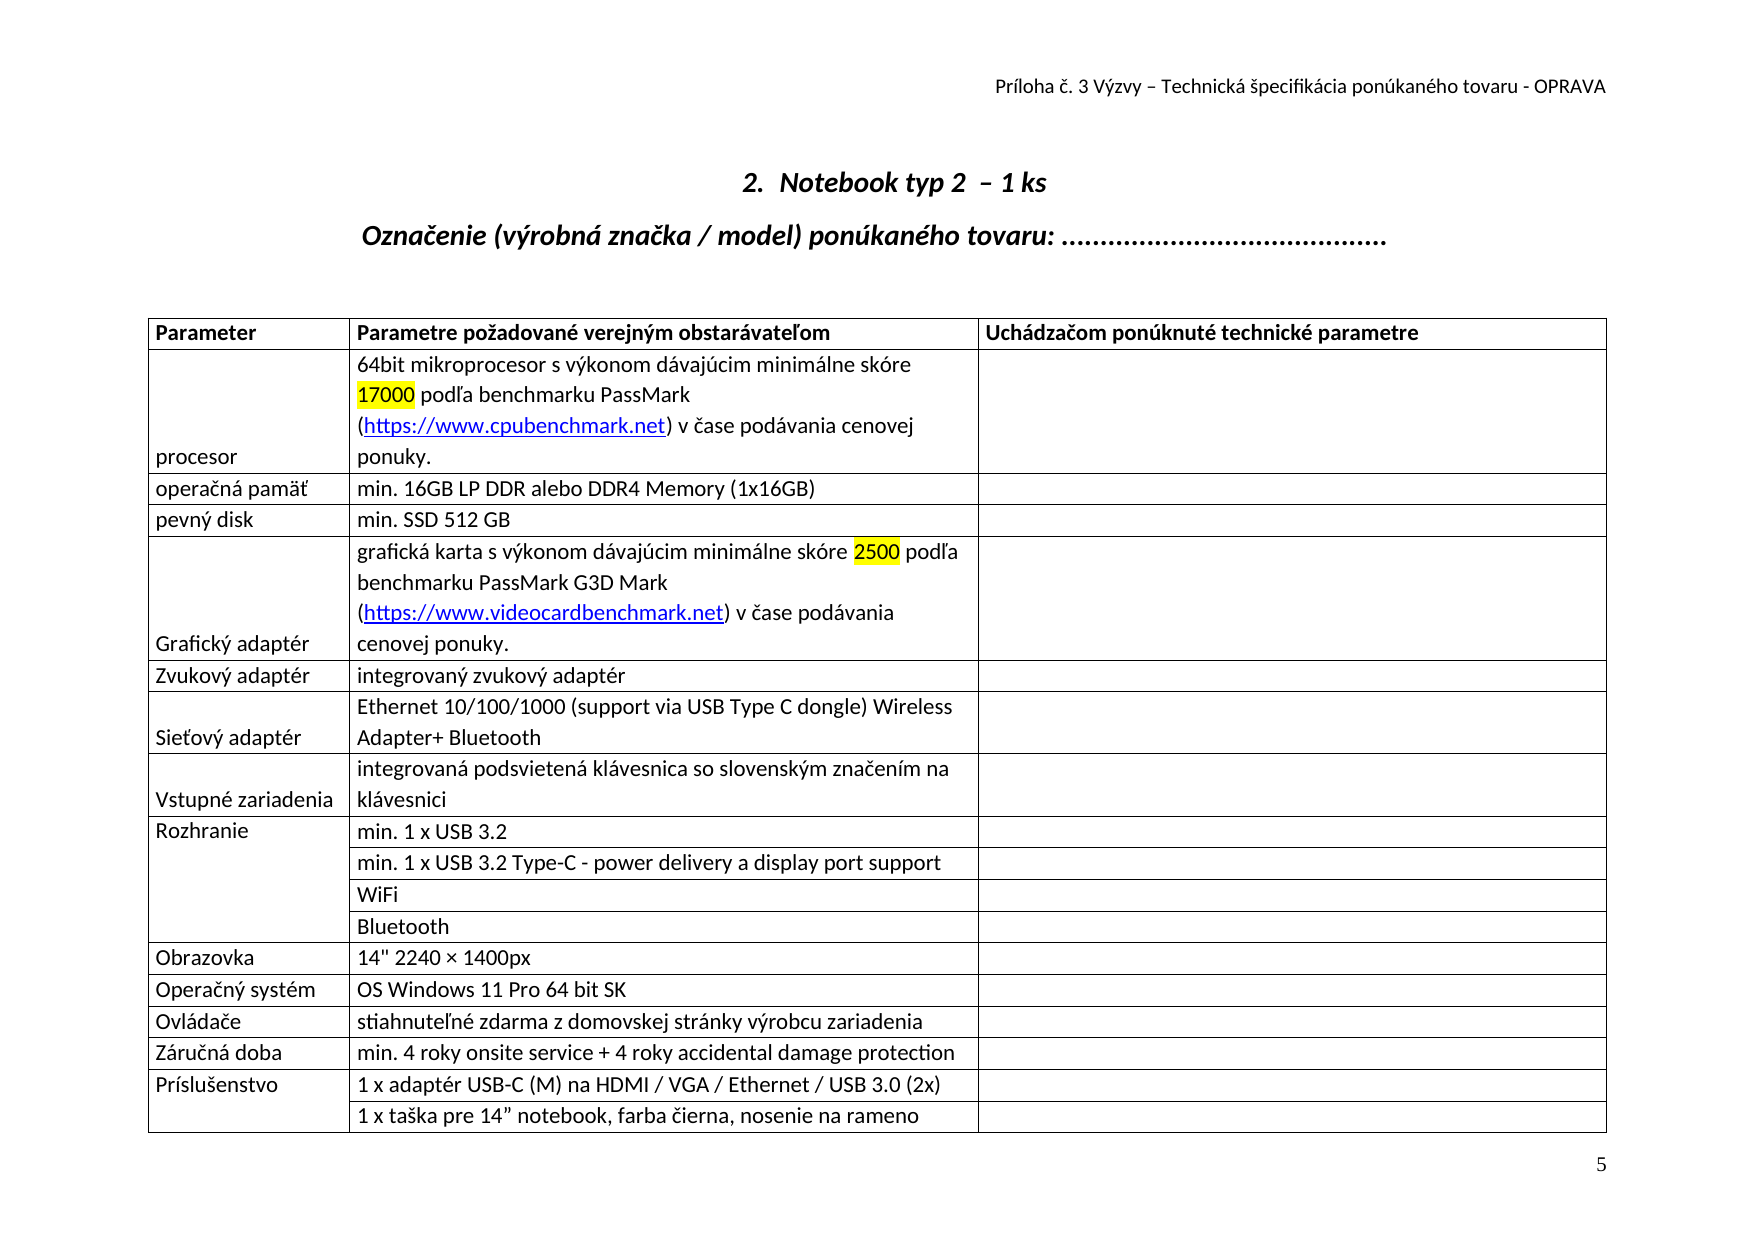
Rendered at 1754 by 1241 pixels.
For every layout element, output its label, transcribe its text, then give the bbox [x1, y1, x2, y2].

table_cell [979, 537, 1606, 659]
table_cell Vstupné zariadenia [149, 754, 349, 816]
table_cell [979, 943, 1606, 974]
table_cell 14" 2240 × 1400px [350, 943, 978, 974]
table_cell Grafický adaptér [149, 537, 349, 659]
table_cell procesor [149, 350, 349, 472]
table_cell Bluetooth [350, 912, 978, 942]
table_cell [979, 754, 1606, 816]
table_cell [979, 817, 1606, 847]
table_cell [979, 975, 1606, 1006]
table_cell 1 x adaptér USB-C (M) na HDMI / VGA / Ethernet / USB 3.0 (2x) [350, 1070, 978, 1101]
table_cell WiFi [350, 880, 978, 911]
table_cell Ovládače [149, 1007, 349, 1037]
table_cell [979, 661, 1606, 691]
table_cell stiahnuteľné zdarma z domovskej stránky výrobcu zariadenia [350, 1007, 978, 1037]
table_cell Operačný systém [149, 975, 349, 1006]
table_cell Príslušenstvo [149, 1070, 349, 1132]
table_header Parameter [149, 319, 349, 349]
table_cell Záručná doba [149, 1038, 349, 1069]
table_cell OS Windows 11 Pro 64 bit SK [350, 975, 978, 1006]
table_cell Zvukový adaptér [149, 661, 349, 691]
table_cell [979, 880, 1606, 911]
table_cell Sieťový adaptér [149, 692, 349, 753]
table_cell [979, 912, 1606, 942]
table_cell min. 16GB LP DDR alebo DDR4 Memory (1x16GB) [350, 474, 978, 504]
table_cell min. 4 roky onsite service + 4 roky accidental damage protection [350, 1038, 978, 1069]
table_cell [979, 1007, 1606, 1037]
text Označenie (výrobná značka / model) ponúkaného tovaru: .......................................... [148, 217, 1606, 252]
table_cell [979, 1070, 1606, 1101]
table_cell min. 1 x USB 3.2 Type-C - power delivery a display port support [350, 848, 978, 879]
table_cell [979, 505, 1606, 536]
table_cell Rozhranie [149, 817, 349, 942]
table_cell [979, 474, 1606, 504]
table_cell 64bit mikroprocesor s výkonom dávajúcim minimálne skóre 17000 podľa benchmarku PassMark (https://www.cpubenchmark.net) v čase podávania cenovej ponuky. [350, 350, 978, 472]
table_cell integrovaná podsvietená klávesnica so slovenským značením na klávesnici [350, 754, 978, 816]
list Notebook typ 2 – 1 ks [185, 164, 1606, 199]
table_cell [979, 848, 1606, 879]
table_cell [979, 350, 1606, 472]
table_cell min. SSD 512 GB [350, 505, 978, 536]
table_cell 1 x taška pre 14” notebook, farba čierna, nosenie na rameno [350, 1102, 978, 1132]
table_cell min. 1 x USB 3.2 [350, 817, 978, 847]
table_cell grafická karta s výkonom dávajúcim minimálne skóre 2500 podľa benchmarku PassMark G3D Mark (https://www.videocardbenchmark.net) v čase podávania cenovej ponuky. [350, 537, 978, 659]
table_cell [979, 1038, 1606, 1069]
table_cell Obrazovka [149, 943, 349, 974]
table_cell operačná pamäť [149, 474, 349, 504]
table_cell [979, 692, 1606, 753]
table_cell pevný disk [149, 505, 349, 536]
table_header Uchádzačom ponúknuté technické parametre [979, 319, 1606, 349]
table_cell integrovaný zvukový adaptér [350, 661, 978, 691]
table_cell Ethernet 10/100/1000 (support via USB Type C dongle) Wireless Adapter+ Bluetooth [350, 692, 978, 753]
table_header Parametre požadované verejným obstarávateľom [350, 319, 978, 349]
table_cell [979, 1102, 1606, 1132]
